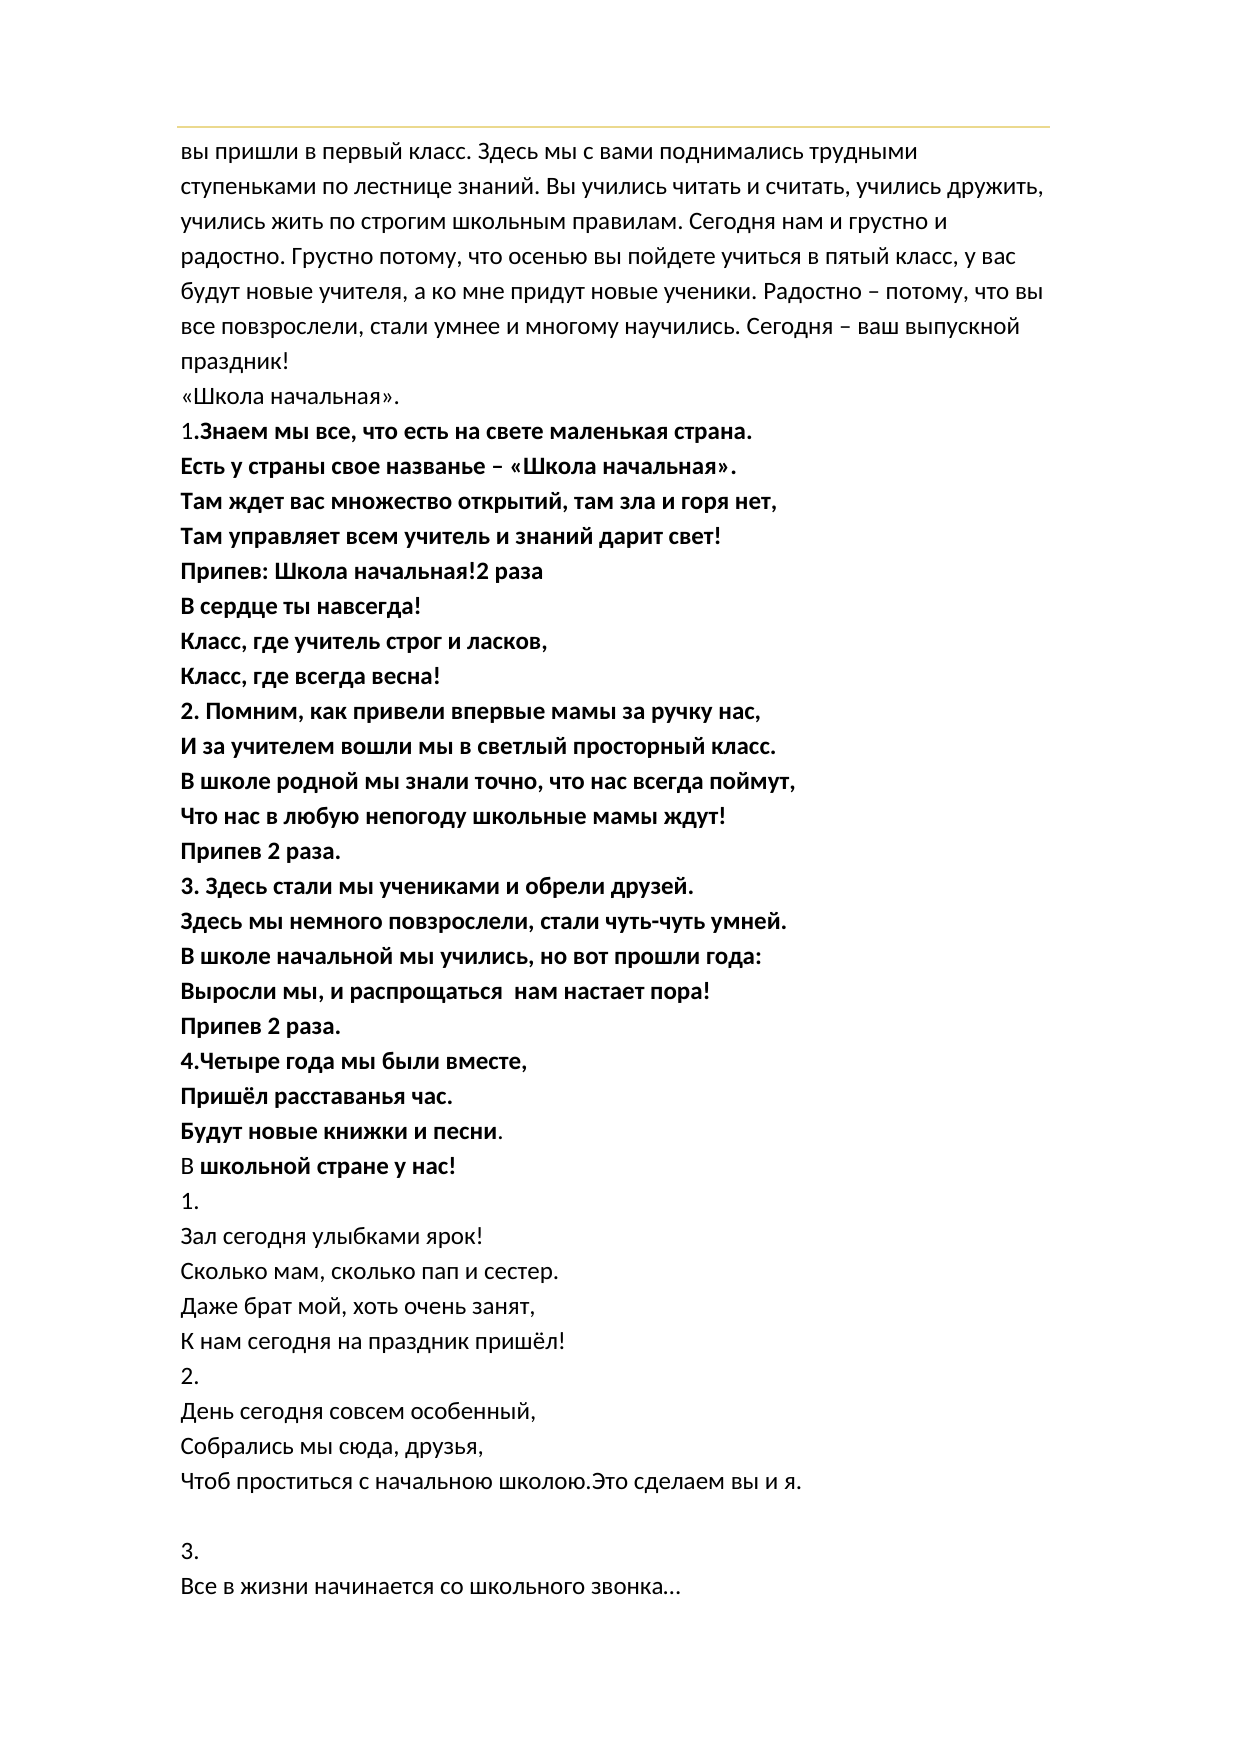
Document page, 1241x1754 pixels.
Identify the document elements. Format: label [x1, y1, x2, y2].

table_header [169, 118, 1051, 1616]
